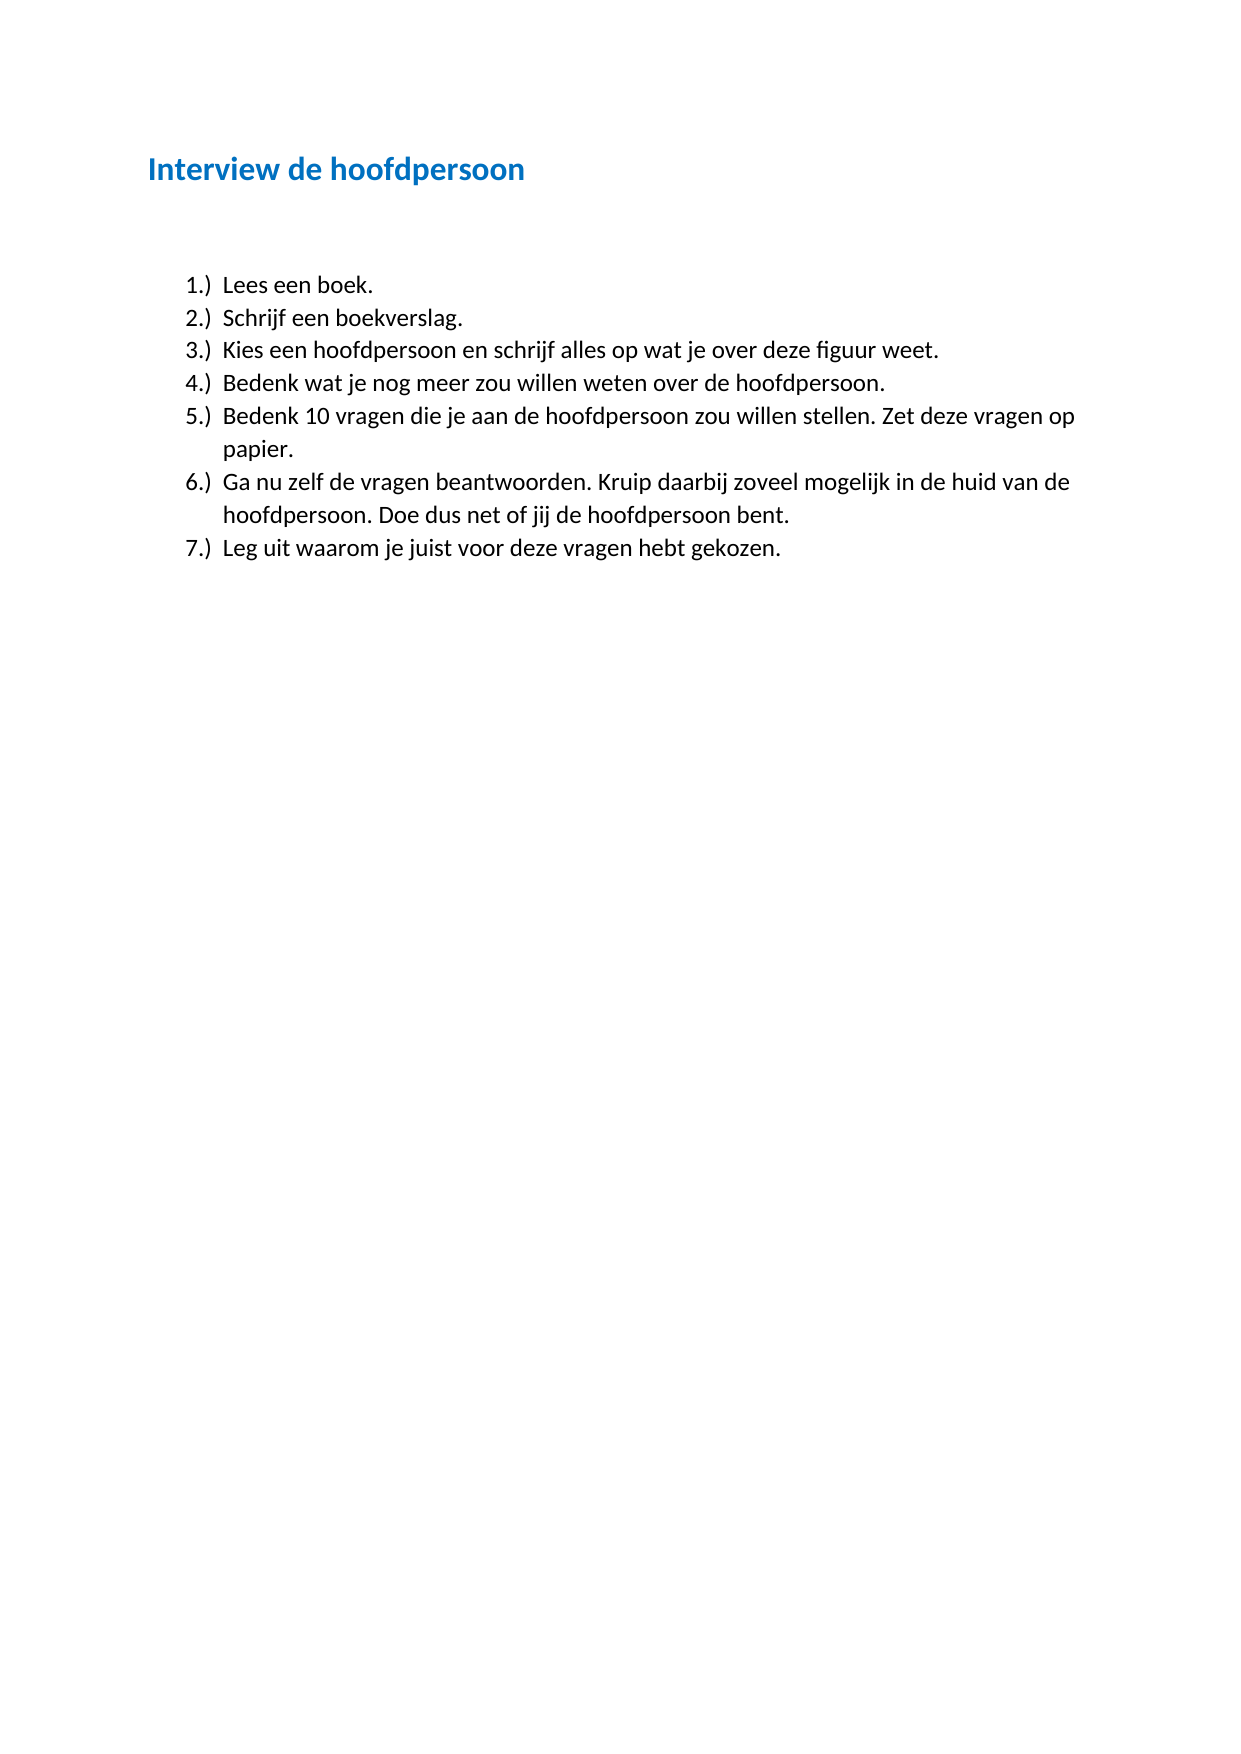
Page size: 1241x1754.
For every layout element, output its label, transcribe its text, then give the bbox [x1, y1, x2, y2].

list Leg uit waarom je juist voor deze vragen hebt gekozen. [185, 532, 1093, 563]
list Bedenk wat je nog meer zou willen weten over de hoofdpersoon. [185, 368, 1093, 398]
list Bedenk 10 vragen die je aan de hoofdpersoon zou willen stellen. Zet deze vragen op papier. [185, 401, 1093, 464]
list Schrijf een boekverslag. [185, 302, 1093, 332]
list Lees een boek. [185, 269, 1093, 299]
list Ga nu zelf de vragen beantwoorden. Kruip daarbij zoveel mogelijk in de huid van de hoofdpersoon. Doe dus net of jij de hoofdpersoon bent. [185, 466, 1093, 530]
list Kies een hoofdpersoon en schrijf alles op wat je over deze figuur weet. [185, 335, 1093, 365]
text Interview de hoofdpersoon [148, 148, 1093, 188]
